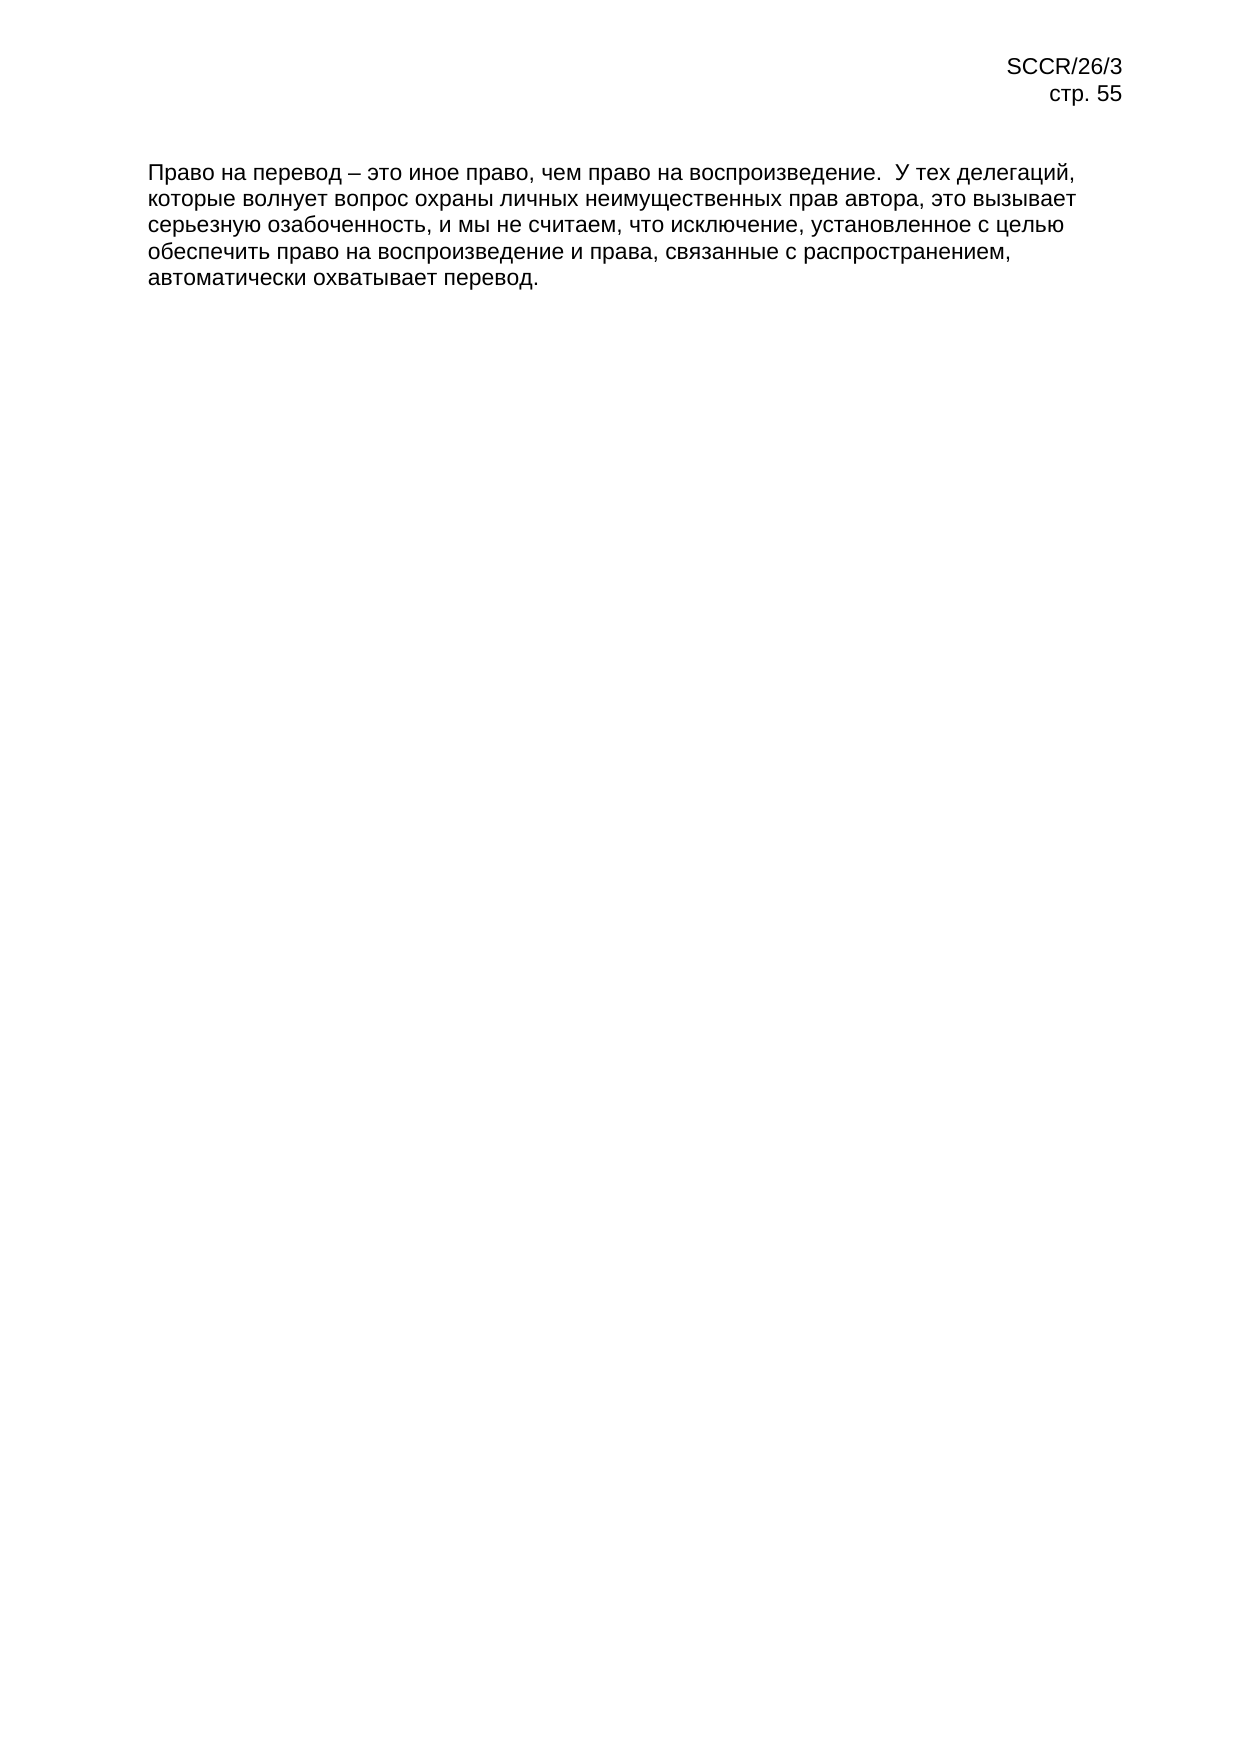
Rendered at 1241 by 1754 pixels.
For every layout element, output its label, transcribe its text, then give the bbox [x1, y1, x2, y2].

text Право на перевод – это иное право, чем право на воспроизведение. У тех делегаций, которые волнует вопрос охраны личных неимущественных прав автора, это вызывает серьезную озабоченность, и мы не считаем, что исключение, установленное с целью обеспечить право на воспроизведение и права, связанные с распространением, автоматически охватывает перевод. [148, 158, 1122, 290]
